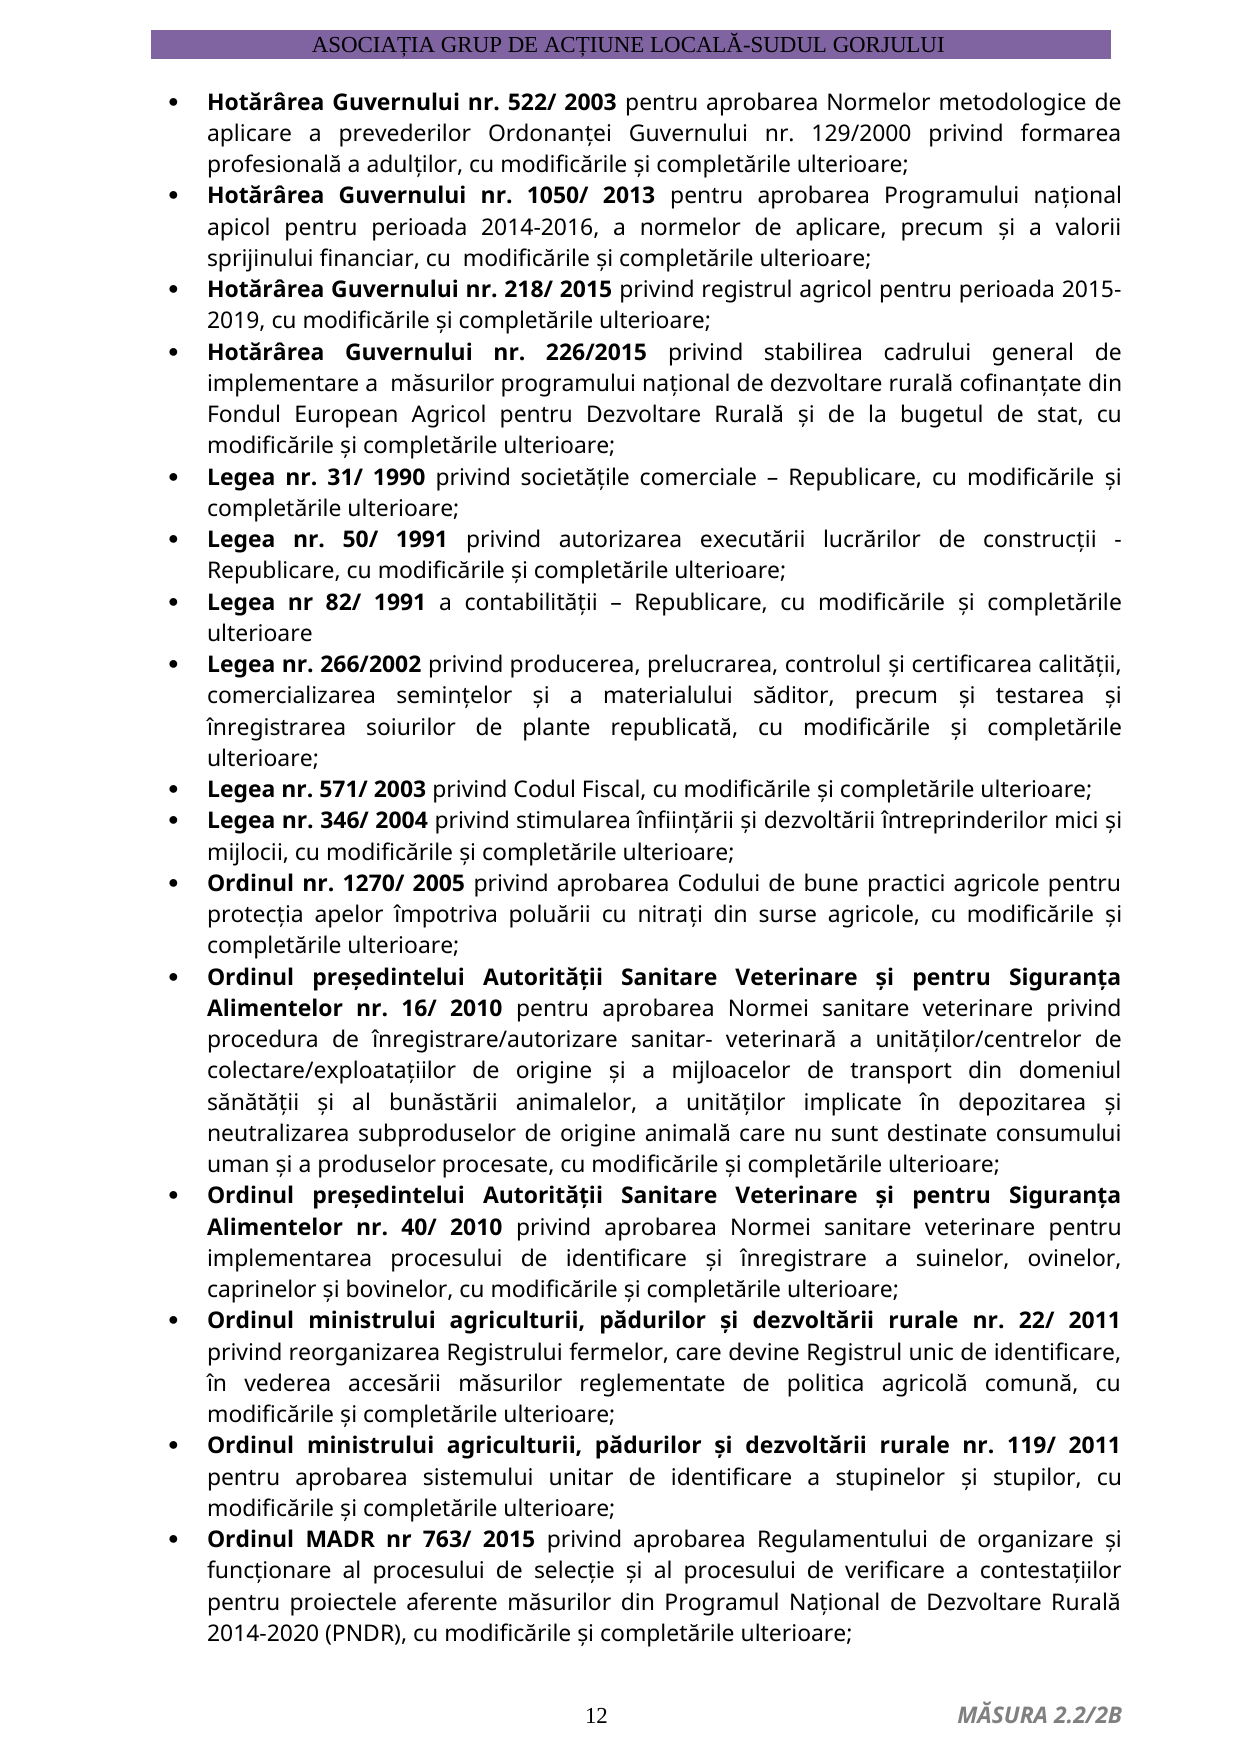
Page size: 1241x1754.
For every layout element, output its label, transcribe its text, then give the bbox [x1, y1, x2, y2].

list Hotărârea Guvernului nr. 1050/ 2013 pentru aprobarea Programului naţional apicol pentru perioada 2014-2016, a normelor de aplicare, precum şi a valorii sprijinului financiar, cu modificările şi completările ulterioare; [169, 179, 1122, 273]
list Legea nr. 31/ 1990 privind societăţile comerciale – Republicare, cu modificările şi completările ulterioare; [169, 460, 1122, 523]
list Legea nr. 266/2002 privind producerea, prelucrarea, controlul şi certificarea calităţii, comercializarea seminţelor şi a materialului săditor, precum şi testarea şi înregistrarea soiurilor de plante republicată, cu modificările şi completările ulterioare; [169, 648, 1122, 773]
list Hotărârea Guvernului nr. 218/ 2015 privind registrul agricol pentru perioada 2015-2019, cu modificările şi completările ulterioare; [169, 273, 1122, 335]
list Ordinul președintelui Autorității Sanitare Veterinare și pentru Siguranța Alimentelor nr. 40/ 2010 privind aprobarea Normei sanitare veterinare pentru implementarea procesului de identificare şi înregistrare a suinelor, ovinelor, caprinelor şi bovinelor, cu modificările şi completările ulterioare; [169, 1179, 1122, 1304]
list Ordinul nr. 1270/ 2005 privind aprobarea Codului de bune practici agricole pentru protecţia apelor împotriva poluării cu nitraţi din surse agricole, cu modificările şi completările ulterioare; [169, 867, 1122, 960]
list Ordinul ministrului agriculturii, pădurilor și dezvoltării rurale nr. 119/ 2011 pentru aprobarea sistemului unitar de identificare a stupinelor şi stupilor, cu modificările şi completările ulterioare; [169, 1429, 1122, 1523]
list Legea nr. 50/ 1991 privind autorizarea executării lucrărilor de construcţii - Republicare, cu modificările şi completările ulterioare; [169, 523, 1122, 585]
list Ordinul MADR nr 763/ 2015 privind aprobarea Regulamentului de organizare și funcționare al procesului de selecție și al procesului de verificare a contestațiilor pentru proiectele aferente măsurilor din Programul Național de Dezvoltare Rurală 2014-2020 (PNDR), cu modificările și completările ulterioare; [169, 1523, 1122, 1648]
list Ordinul președintelui Autorității Sanitare Veterinare și pentru Siguranța Alimentelor nr. 16/ 2010 pentru aprobarea Normei sanitare veterinare privind procedura de înregistrare/autorizare sanitar- veterinară a unităţilor/centrelor de colectare/exploataţiilor de origine şi a mijloacelor de transport din domeniul sănătăţii şi al bunăstării animalelor, a unităţilor implicate în depozitarea şi neutralizarea subproduselor de origine animală care nu sunt destinate consumului uman şi a produselor procesate, cu modificările şi completările ulterioare; [169, 960, 1122, 1179]
list Legea nr 82/ 1991 a contabilităţii – Republicare, cu modificările şi completările ulterioare [169, 585, 1122, 648]
list Hotărârea Guvernului nr. 226/2015 privind stabilirea cadrului general de implementare a măsurilor programului naţional de dezvoltare rurală cofinanţate din Fondul European Agricol pentru Dezvoltare Rurală şi de la bugetul de stat, cu modificările şi completările ulterioare; [169, 335, 1122, 460]
list Ordinul ministrului agriculturii, pădurilor și dezvoltării rurale nr. 22/ 2011 privind reorganizarea Registrului fermelor, care devine Registrul unic de identificare, în vederea accesării măsurilor reglementate de politica agricolă comună, cu modificările şi completările ulterioare; [169, 1304, 1122, 1429]
list Legea nr. 346/ 2004 privind stimularea înfiinţării şi dezvoltării întreprinderilor mici şi mijlocii, cu modificările şi completările ulterioare; [169, 804, 1122, 867]
list Legea nr. 571/ 2003 privind Codul Fiscal, cu modificările şi completările ulterioare; [169, 773, 1122, 804]
list Hotărârea Guvernului nr. 522/ 2003 pentru aprobarea Normelor metodologice de aplicare a prevederilor Ordonanţei Guvernului nr. 129/2000 privind formarea profesională a adulţilor, cu modificările şi completările ulterioare; [169, 85, 1122, 179]
